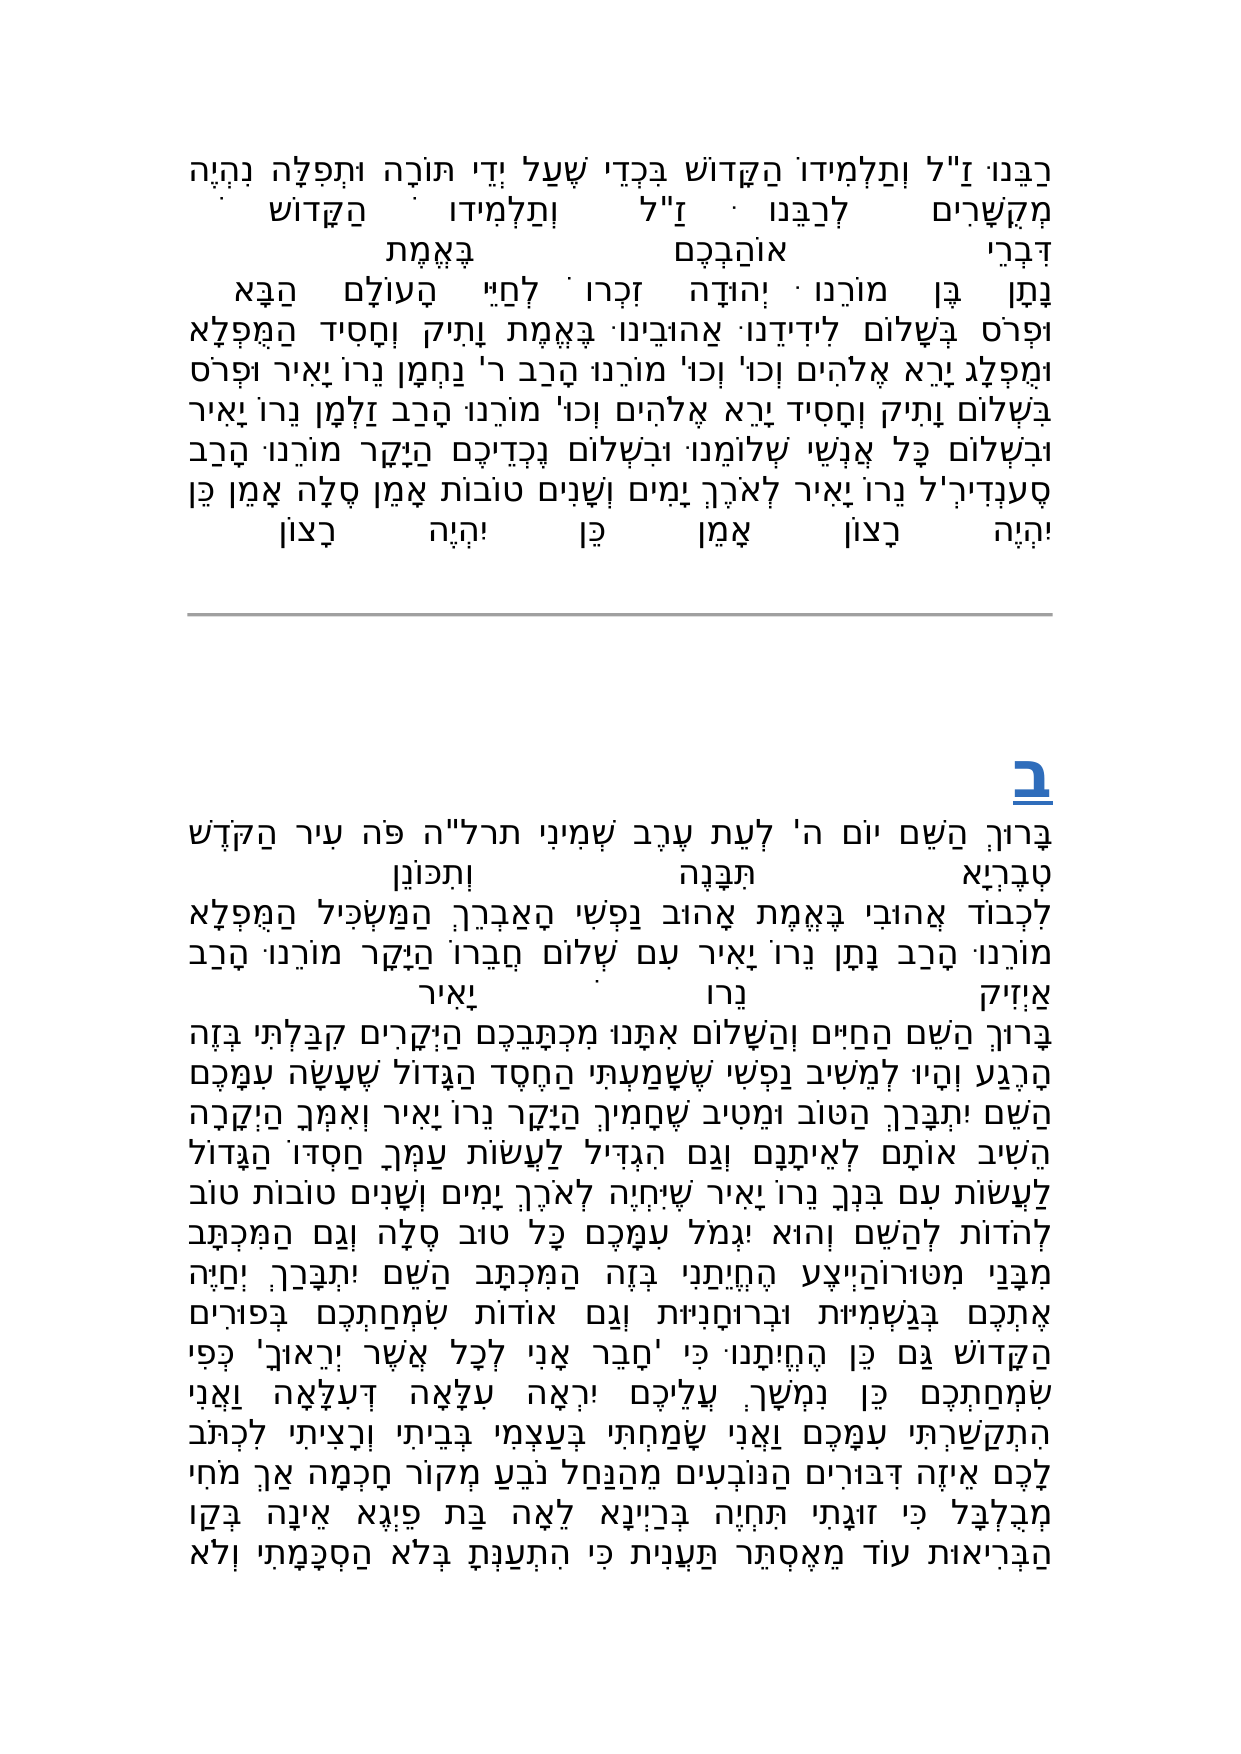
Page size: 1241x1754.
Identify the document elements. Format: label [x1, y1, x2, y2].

text [187, 150, 1053, 579]
text [187, 736, 1053, 1573]
